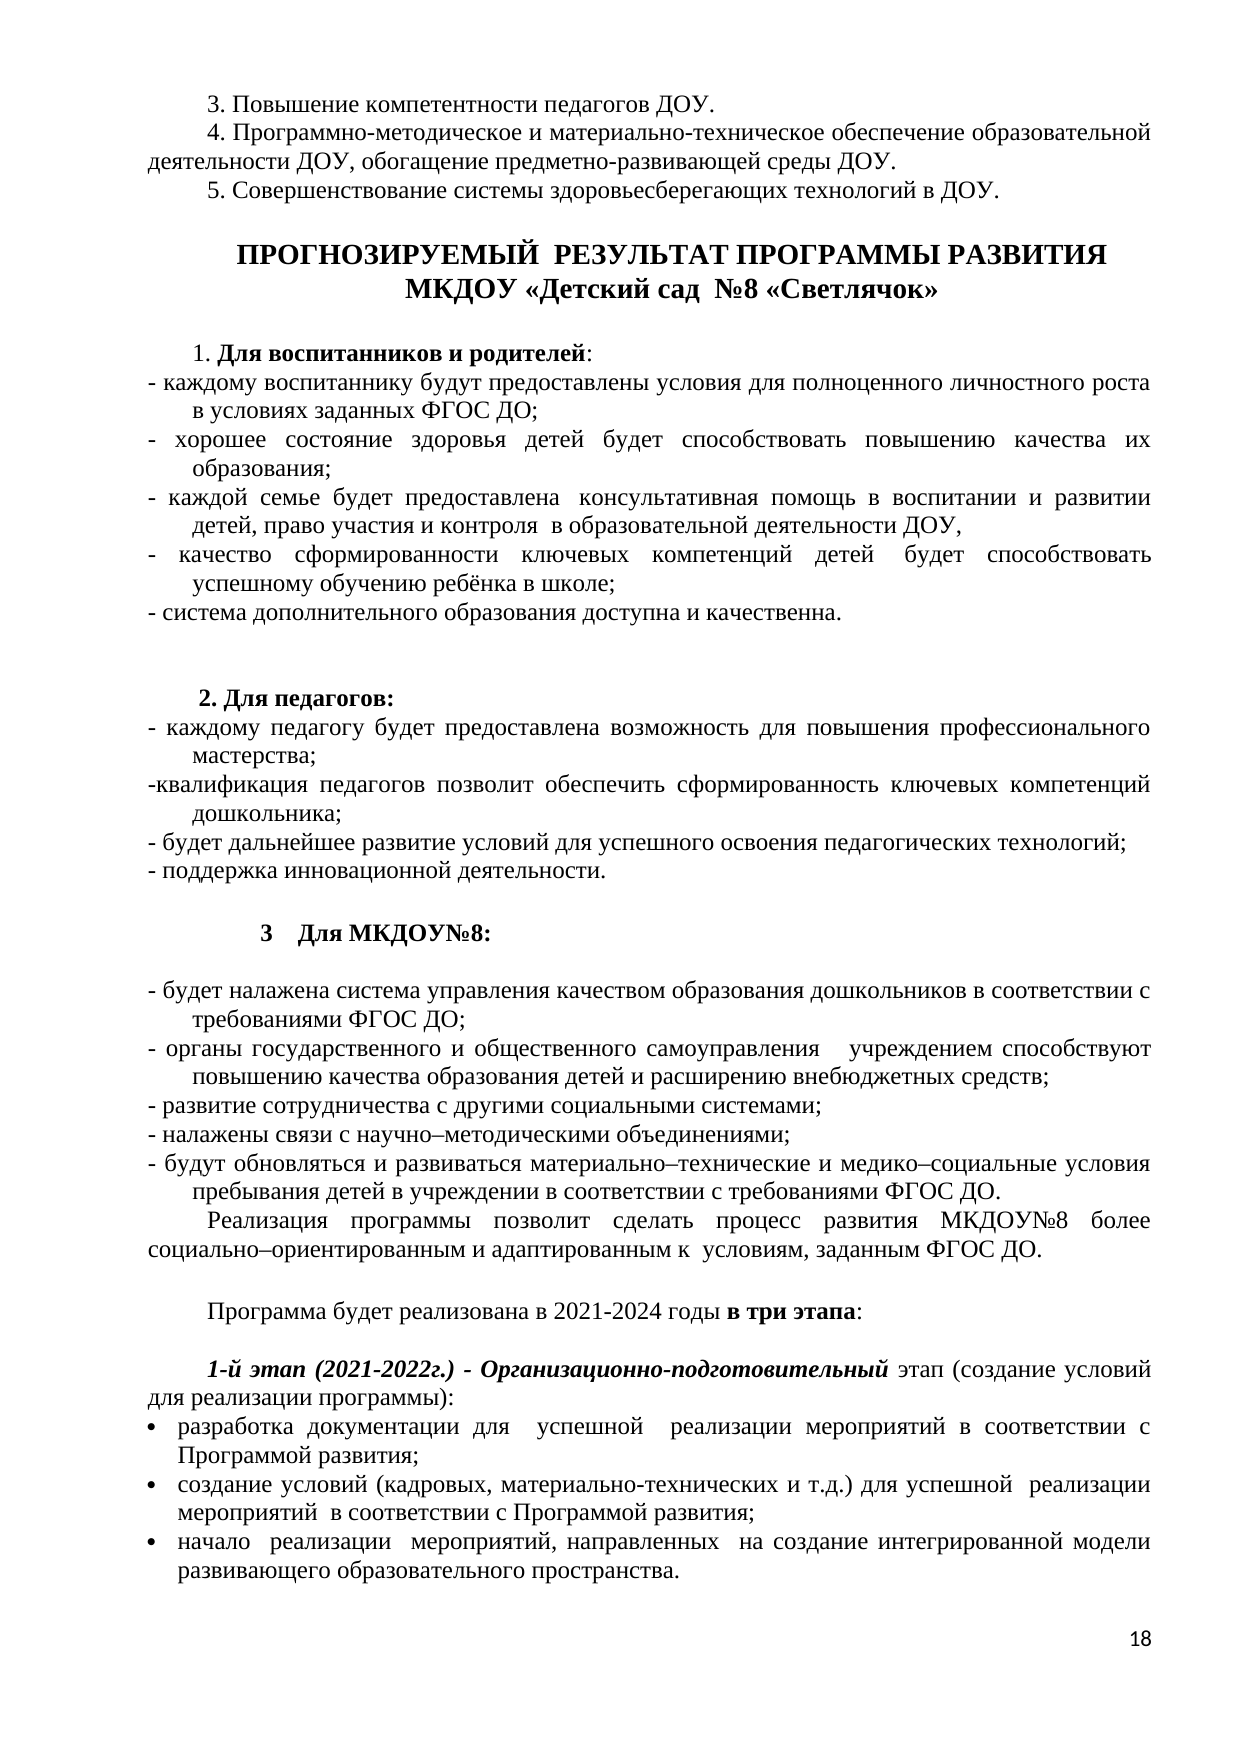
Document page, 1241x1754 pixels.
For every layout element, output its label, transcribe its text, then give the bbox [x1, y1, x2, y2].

text 3. Повышение компетентности педагогов ДОУ. [148, 89, 1152, 117]
list Для МКДОУ№8: [260, 918, 1152, 946]
text - будут обновляться и развиваться материально–технические и медико–социальные условия пребывания детей в учреждении в соответствии с требованиями ФГОС ДО. [148, 1148, 1152, 1205]
text 5. Совершенствование системы здоровьесберегающих технологий в ДОУ. [148, 175, 1152, 204]
text - развитие сотрудничества с другими социальными системами; [148, 1090, 1152, 1119]
text - будет налажена система управления качеством образования дошкольников в соответствии с требованиями ФГОС ДО; [148, 975, 1152, 1033]
text Реализация программы позволит сделать процесс развития МКДОУ№8 более социально–ориентированным и адаптированным к условиям, заданным ФГОС ДО. [148, 1205, 1152, 1263]
text 1-й этап (2021-2022г.) - Организационно-подготовительный этап (создание условий для реализации программы): [148, 1354, 1152, 1411]
text 4. Программно-методическое и материально-техническое обеспечение образовательной деятельности ДОУ, обогащение предметно-развивающей среды ДОУ. [148, 117, 1152, 175]
list начало реализации мероприятий, направленных на создание интегрированной модели развивающего образовательного пространства. [148, 1526, 1152, 1584]
text 2. Для педагогов: [192, 683, 1152, 712]
text Программа будет реализована в 2021-2024 годы в три этапа: [148, 1296, 1152, 1325]
text Прогнозируемый результат программы развития МКДОУ «Детский сад №8 «Светлячок» [192, 237, 1152, 304]
text - качество сформированности ключевых компетенций детей будет способствовать успешному обучению ребёнка в школе; [148, 539, 1152, 597]
text - будет дальнейшее развитие условий для успешного освоения педагогических технологий; [148, 827, 1152, 855]
text -квалификация педагогов позволит обеспечить сформированность ключевых компетенций дошкольника; [148, 769, 1152, 827]
text - каждому педагогу будет предоставлена возможность для повышения профессионального мастерства; [148, 712, 1152, 769]
text - система дополнительного образования доступна и качественна. [148, 597, 1152, 625]
text - поддержка инновационной деятельности. [148, 855, 1152, 884]
text - налажены связи с научно–методическими объединениями; [148, 1119, 1152, 1148]
list разработка документации для успешной реализации мероприятий в соответствии с Программой развития; [148, 1411, 1152, 1469]
text - каждой семье будет предоставлена консультативная помощь в воспитании и развитии детей, право участия и контроля в образовательной деятельности ДОУ, [148, 482, 1152, 539]
list создание условий (кадровых, материально-технических и т.д.) для успешной реализации мероприятий в соответствии с Программой развития; [148, 1469, 1152, 1526]
text 1. Для воспитанников и родителей: [192, 338, 1152, 367]
text - органы государственного и общественного самоуправления учреждением способствуют повышению качества образования детей и расширению внебюджетных средств; [148, 1033, 1152, 1090]
text - каждому воспитаннику будут предоставлены условия для полноценного личностного роста в условиях заданных ФГОС ДО; [148, 367, 1152, 424]
text - хорошее состояние здоровья детей будет способствовать повышению качества их образования; [148, 424, 1152, 482]
